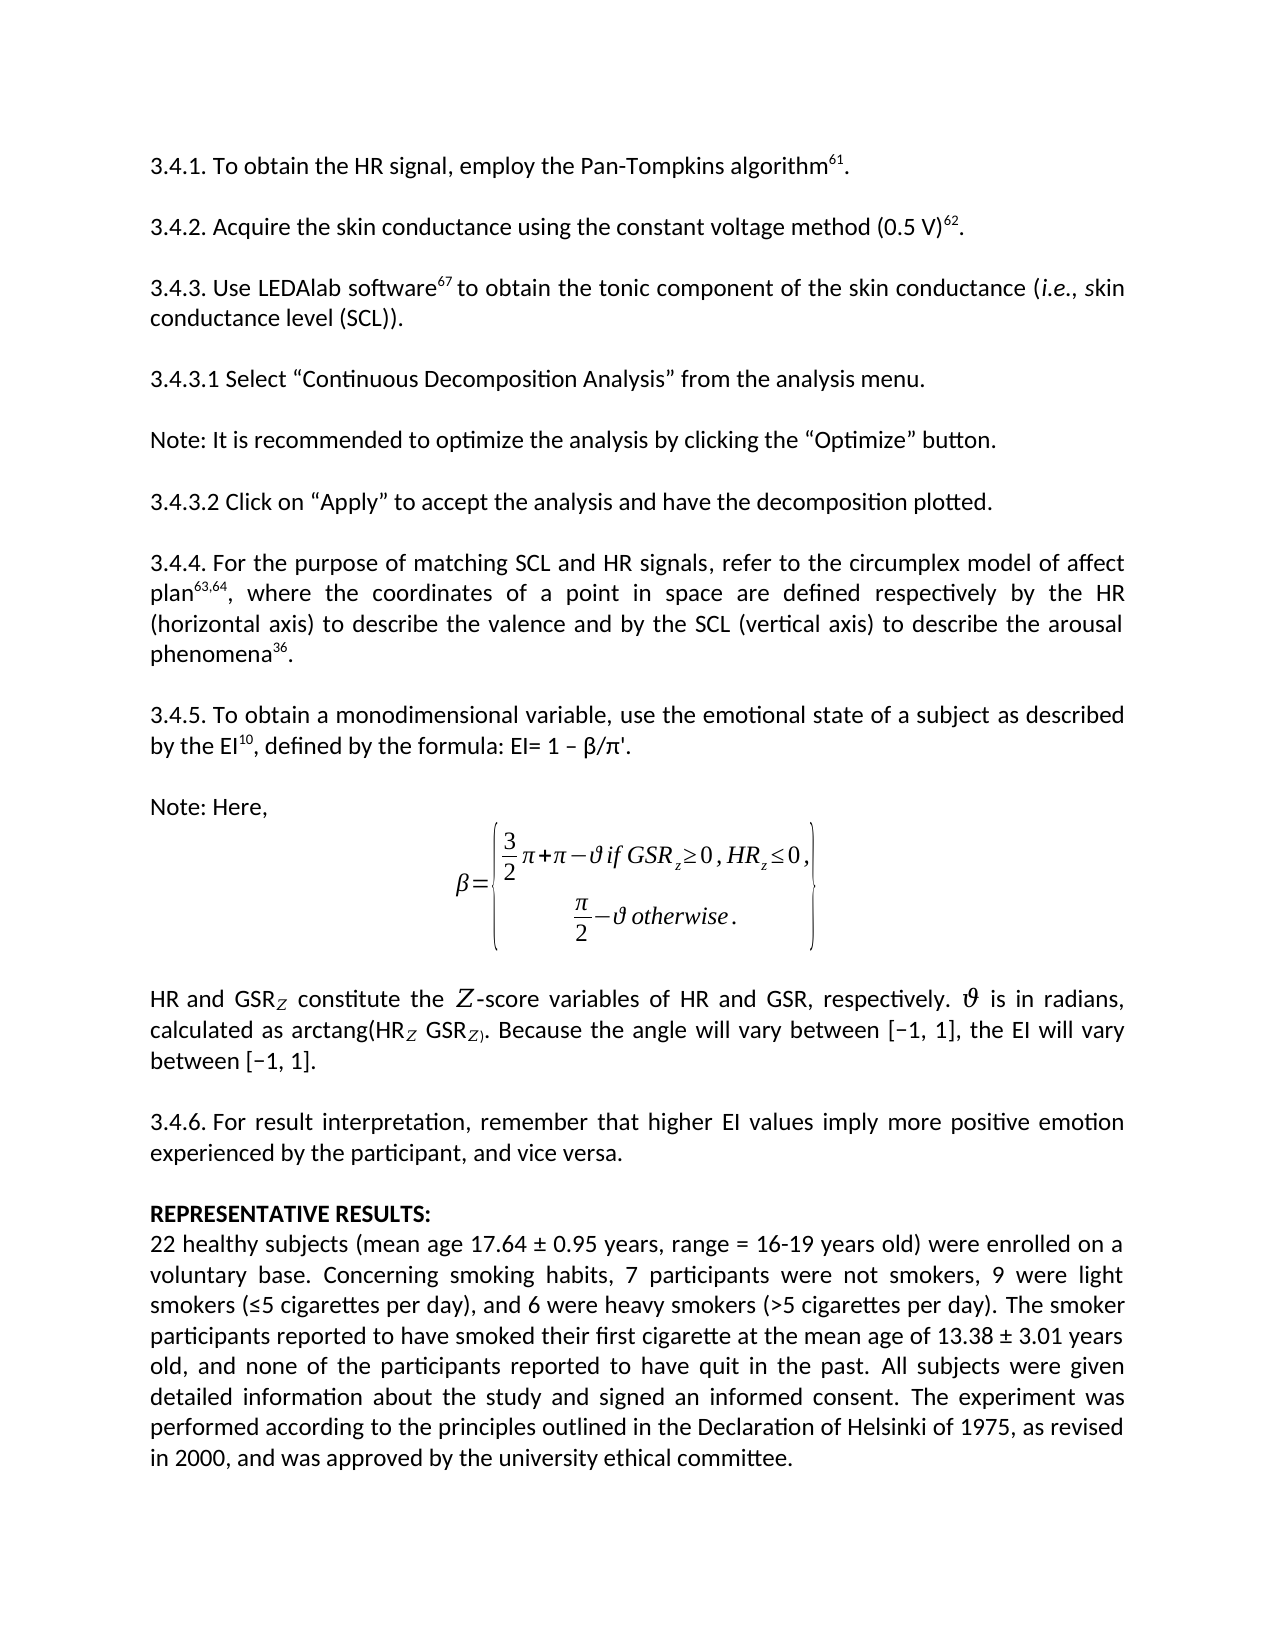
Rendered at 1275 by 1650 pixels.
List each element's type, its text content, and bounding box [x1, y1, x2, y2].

list Note: It is recommended to optimize the analysis by clicking the “Optimize” button. [150, 425, 1125, 455]
text REPRESENTATIVE RESULTS: [150, 1198, 1125, 1228]
text 22 healthy subjects (mean age 17.64 ± 0.95 years, range = 16-19 years old) were enrolled on a voluntary base. Concerning smoking habits, 7 participants were not smokers, 9 were light smokers (≤5 cigarettes per day), and 6 were heavy smokers (>5 cigarettes per day). The smoker participants reported to have smoked their first cigarette at the mean age of 13.38 ± 3.01 years old, and none of the participants reported to have quit in the past. All subjects were given detailed information about the study and signed an informed consent. The experiment was performed according to the principles outlined in the Declaration of Helsinki of 1975, as revised in 2000, and was approved by the university ethical committee. [150, 1228, 1125, 1472]
list To obtain a monodimensional variable, use the emotional state of a subject as described by the EI10, defined by the formula: EI= 1 – β/π'. [150, 699, 1125, 760]
list Use LEDAlab software67 to obtain the tonic component of the skin conductance (i.e., skin conductance level (SCL)). [150, 272, 1125, 333]
text Note: Here, [150, 791, 1125, 821]
list Acquire the skin conductance using the constant voltage method (0.5 V)62. [150, 211, 1125, 242]
text HR and GSR𝑍 constitute the 𝑍-score variables of HR and GSR, respectively. 𝜗 is in radians, calculated as arctang(HR𝑍 GSR𝑍). Because the angle will vary between [−1, 1], the EI will vary between [−1, 1]. [150, 983, 1125, 1076]
list For result interpretation, remember that higher EI values imply more positive emotion experienced by the participant, and vice versa. [150, 1106, 1125, 1167]
list Click on “Apply” to accept the analysis and have the decomposition plotted. [150, 486, 1125, 516]
list To obtain the HR signal, employ the Pan-Tompkins algorithm61. [150, 150, 1125, 181]
list Select “Continuous Decomposition Analysis” from the analysis menu. [150, 364, 1125, 394]
list For the purpose of matching SCL and HR signals, refer to the circumplex model of affect plan63,64, where the coordinates of a point in space are defined respectively by the HR (horizontal axis) to describe the valence and by the SCL (vertical axis) to describe the arousal phenomena36. [150, 547, 1125, 669]
